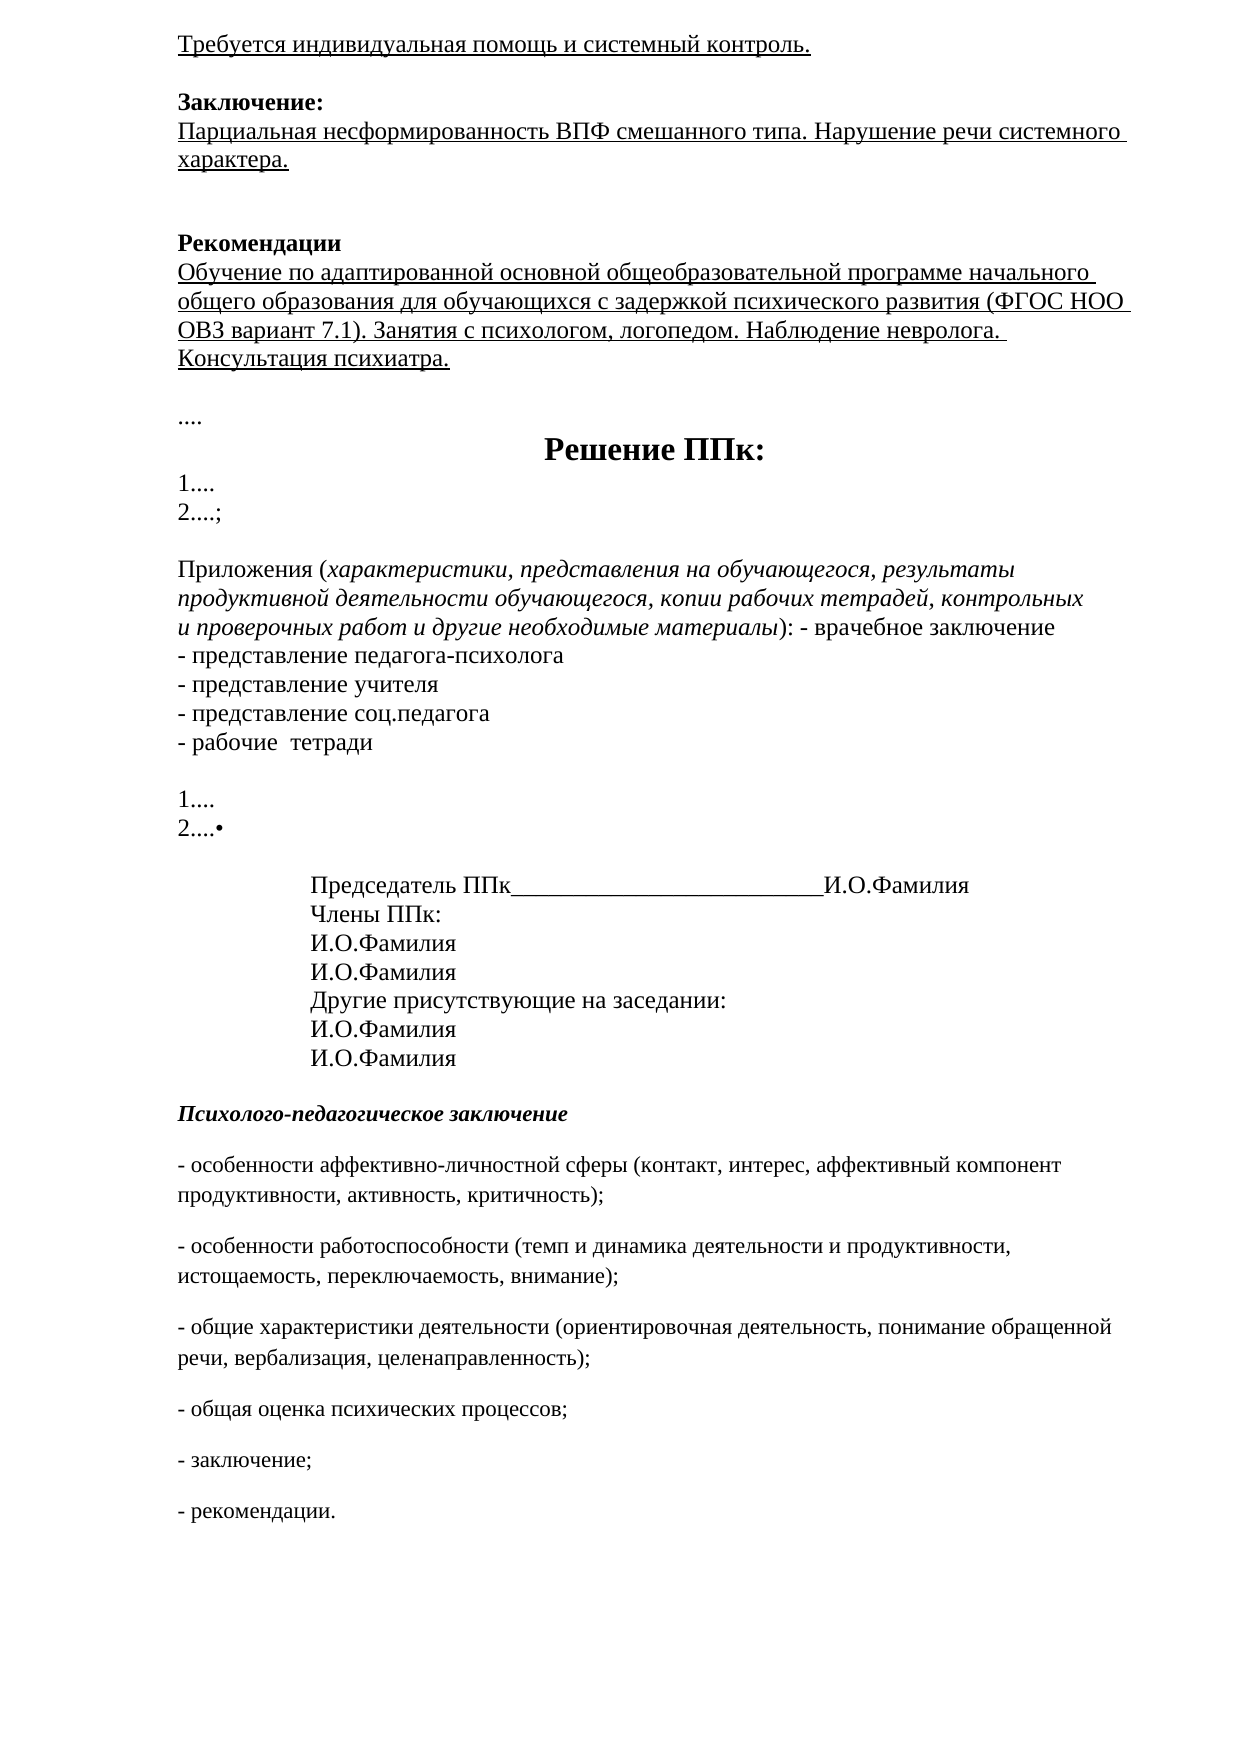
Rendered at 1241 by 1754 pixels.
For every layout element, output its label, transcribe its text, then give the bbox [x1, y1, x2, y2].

text 1.... [177, 784, 1152, 813]
text - общая оценка психических процессов; [177, 1394, 1152, 1421]
text .... [177, 401, 1152, 430]
text Решение ППк: [177, 430, 1152, 468]
text 1.... [177, 468, 1152, 497]
text - рекомендации. [177, 1497, 1152, 1523]
text И.О.Фамилия [310, 1014, 1152, 1043]
text И.О.Фамилия [310, 957, 1152, 986]
list - представление учителя [177, 669, 1152, 698]
text Заключение: [177, 87, 1152, 116]
text Другие присутствующие на заседании: [310, 986, 1152, 1014]
list - рабочие тетради [177, 727, 1152, 756]
text продуктивной деятельности обучающегося, копии рабочих тетрадей, контрольных [177, 583, 1152, 612]
list - представление педагога-психолога [177, 641, 1152, 669]
text 2....• [177, 813, 1152, 842]
text Обучение по адаптированной основной общеобразовательной программе начального общего образования для обучающихся с задержкой психического развития (ФГОС НОО ОВЗ вариант 7.1). Занятия с психологом, логопедом. Наблюдение невролога. Консультация психиатра. [177, 257, 1152, 372]
text Требуется индивидуальная помощь и системный контроль. [177, 29, 1152, 58]
text Психолого-педагогическое заключение [177, 1100, 1152, 1126]
text И.О.Фамилия [310, 928, 1152, 957]
text - заключение; [177, 1446, 1152, 1472]
text Члены ППк: [310, 899, 1152, 928]
text Рекомендации [177, 228, 1152, 257]
text 2....; [177, 497, 1152, 526]
text Приложения (характеристики, представления на обучающегося, результаты [177, 554, 1152, 583]
text И.О.Фамилия [310, 1043, 1152, 1072]
text Парциальная несформированность ВПФ смешанного типа. Нарушение речи системного характера. [177, 116, 1152, 173]
text - особенности аффективно-личностной сферы (контакт, интерес, аффективный компонент продуктивности, активность, критичность); [177, 1151, 1152, 1207]
text - общие характеристики деятельности (ориентировочная деятельность, понимание обращенной речи, вербализация, целенаправленность); [177, 1313, 1152, 1370]
list и проверочных работ и другие необходимые материалы): - врачебное заключение [177, 612, 1152, 641]
text - особенности работоспособности (темп и динамика деятельности и продуктивности, истощаемость, переключаемость, внимание); [177, 1232, 1152, 1289]
text Председатель ППк_________________________И.О.Фамилия [310, 871, 1152, 899]
list - представление соц.педагога [177, 698, 1152, 727]
